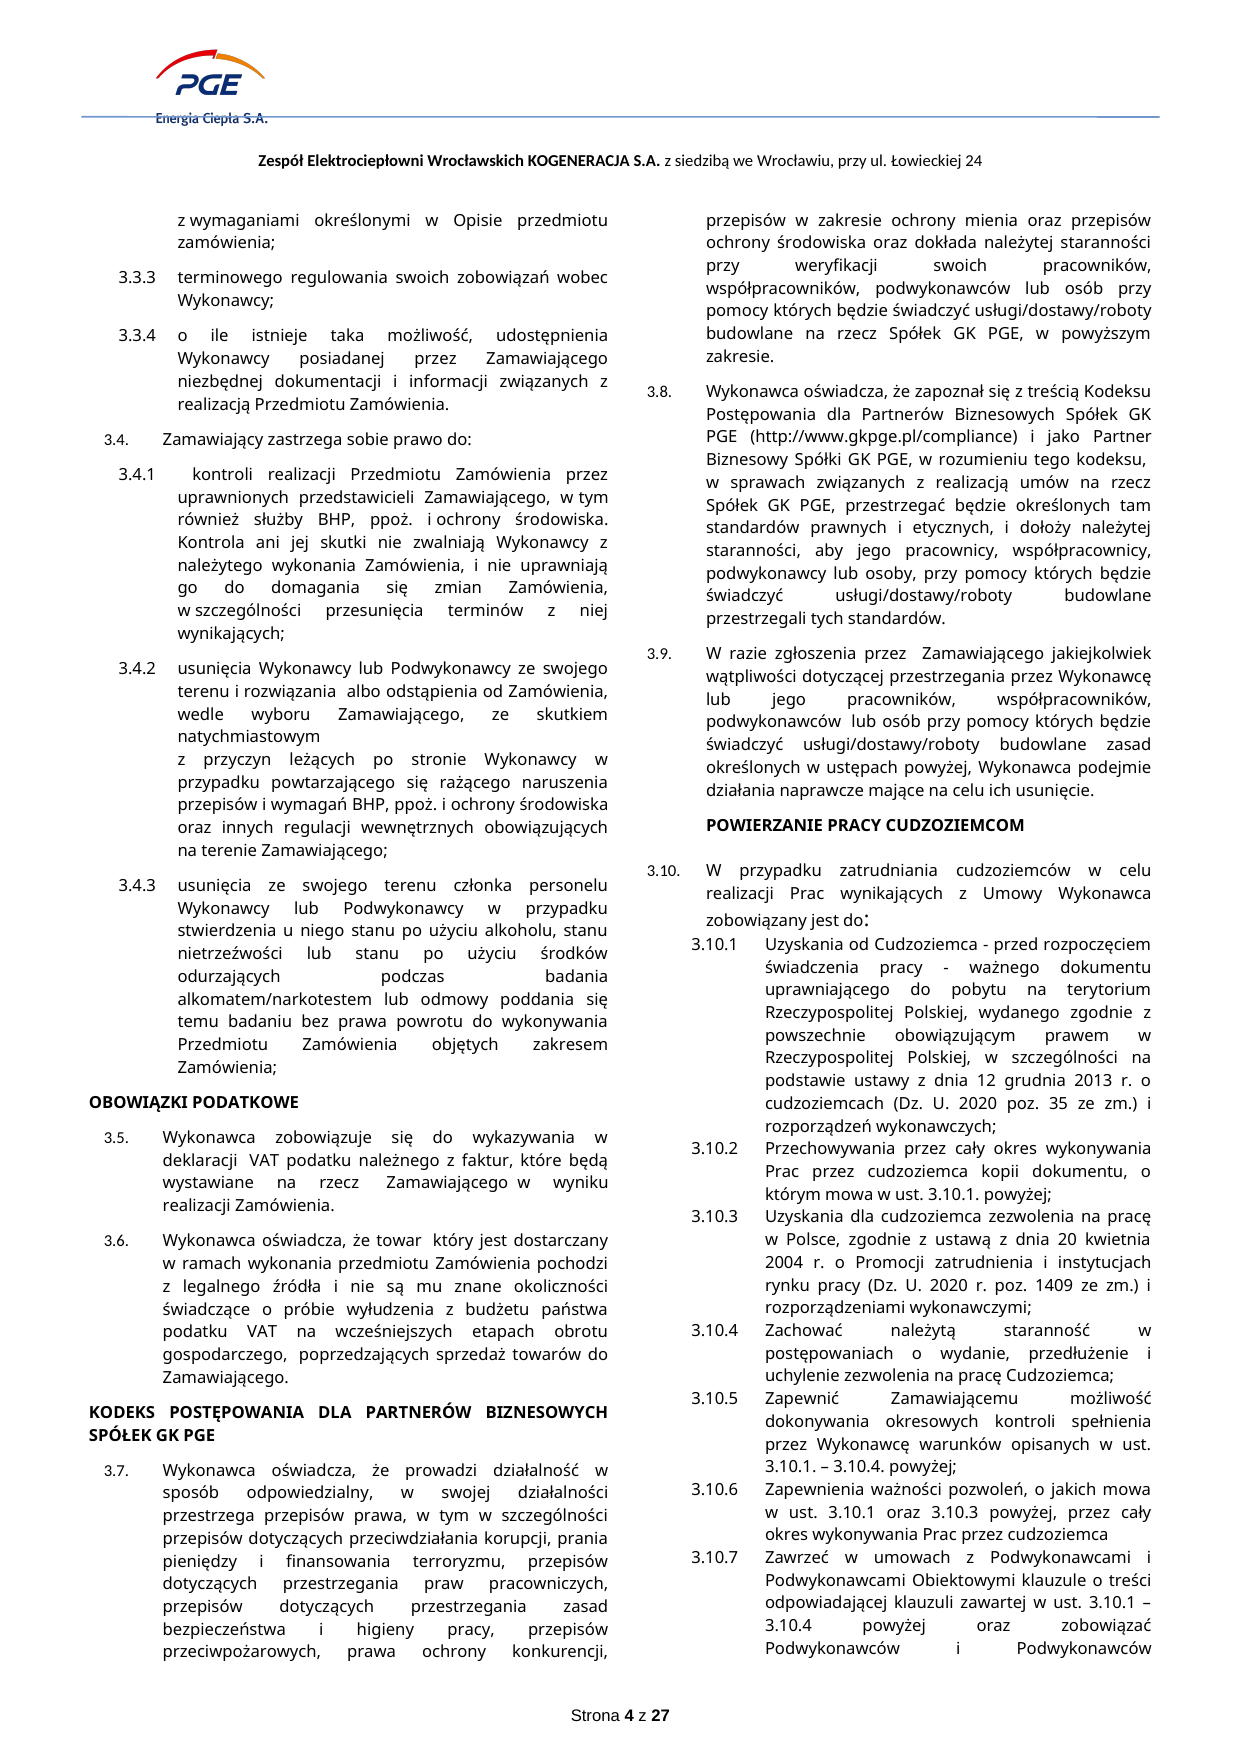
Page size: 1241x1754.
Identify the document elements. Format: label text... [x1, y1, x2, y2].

picture [130, 29, 291, 116]
subtitle Zamawiający zastrzega sobie prawo do: [103, 427, 608, 450]
subtitle Wykonawca oświadcza, że towar który jest dostarczany w ramach wykonania przedmiotu Zamówienia pochodzi z legalnego źródła i nie są mu znane okoliczności świadczące o próbie wyłudzenia z budżetu państwa podatku VAT na wcześniejszych etapach obrotu gospodarczego, poprzedzających sprzedaż towarów do Zamawiającego. [103, 1229, 608, 1388]
subtitle o ile istnieje taka możliwość, udostępnienia Wykonawcy posiadanej przez Zamawiającego niezbędnej dokumentacji i informacji związanych z realizacją Przedmiotu Zamówienia. [118, 324, 608, 415]
text KODEKS POSTĘPOWANIA DLA PARTNERÓW BIZNESOWYCH SPÓŁEK GK PGE [89, 1400, 608, 1446]
subtitle Zachować należytą staranność w postępowaniach o wydanie, przedłużenie i uchylenie zezwolenia na pracę Cudzoziemca; [691, 1319, 1152, 1387]
subtitle kontroli realizacji Przedmiotu Zamówienia przez uprawnionych przedstawicieli Zamawiającego, w tym również służby BHP, ppoż. i ochrony środowiska. Kontrola ani jej skutki nie zwalniają Wykonawcy z należytego wykonania Zamówienia, i nie uprawniają go do domagania się zmian Zamówienia, w szczególności przesunięcia terminów z niej wynikających; [118, 462, 608, 644]
subtitle Uzyskania od Cudzoziemca - przed rozpoczęciem świadczenia pracy - ważnego dokumentu uprawniającego do pobytu na terytorium Rzeczypospolitej Polskiej, wydanego zgodnie z powszechnie obowiązującym prawem w Rzeczypospolitej Polskiej, w szczególności na podstawie ustawy z dnia 12 grudnia 2013 r. o cudzoziemcach (Dz. U. 2020 poz. 35 ze zm.) i rozporządzeń wykonawczych; [691, 933, 1152, 1137]
subtitle terminowego regulowania swoich zobowiązań wobec Wykonawcy; [118, 266, 608, 311]
subtitle W przypadku zatrudniania cudzoziemców w celu realizacji Prac wynikających z Umowy Wykonawca zobowiązany jest do: [647, 859, 1152, 933]
subtitle Wykonawca oświadcza, że zapoznał się z treścią Kodeksu Postępowania dla Partnerów Biznesowych Spółek GK PGE (http://www.gkpge.pl/compliance) i jako Partner Biznesowy Spółki GK PGE, w rozumieniu tego kodeksu, w sprawach związanych z realizacją umów na rzecz Spółek GK PGE, przestrzegać będzie określonych tam standardów prawnych i etycznych, i dołoży należytej staranności, aby jego pracownicy, współpracownicy, podwykonawcy lub osoby, przy pomocy których będzie świadczyć usługi/dostawy/roboty budowlane przestrzegali tych standardów. [647, 379, 1152, 629]
subtitle Wykonawca zobowiązuje się do wykazywania w deklaracji VAT podatku należnego z faktur, które będą wystawiane na rzecz Zamawiającego w wyniku realizacji Zamówienia. [103, 1126, 608, 1216]
subtitle usunięcia Wykonawcy lub Podwykonawcy ze swojego terenu i rozwiązania albo odstąpienia od Zamówienia, wedle wyboru Zamawiającego, ze skutkiem natychmiastowym z przyczyn leżących po stronie Wykonawcy w przypadku powtarzającego się rażącego naruszenia przepisów i wymagań BHP, ppoż. i ochrony środowiska oraz innych regulacji wewnętrznych obowiązujących na terenie Zamawiającego; [118, 657, 608, 861]
subtitle Wykonawca oświadcza, że prowadzi działalność w sposób odpowiedzialny, w swojej działalności przestrzega przepisów prawa, w tym w szczególności przepisów dotyczących przeciwdziałania korupcji, prania pieniędzy i finansowania terroryzmu, przepisów dotyczących przestrzegania praw pracowniczych, przepisów dotyczących przestrzegania zasad bezpieczeństwa i higieny pracy, przepisów przeciwpożarowych, prawa ochrony konkurencji, przepisów w zakresie ochrony mienia oraz przepisów ochrony środowiska oraz dokłada należytej staranności przy weryfikacji swoich pracowników, współpracowników, podwykonawców lub osób przy pomocy których będzie świadczyć usługi/dostawy/roboty budowlane na rzecz Spółek GK PGE, w powyższym zakresie. [103, 1458, 608, 1663]
subtitle Uzyskania dla cudzoziemca zezwolenia na pracę w Polsce, zgodnie z ustawą z dnia 20 kwietnia 2004 r. o Promocji zatrudnienia i instytucjach rynku pracy (Dz. U. 2020 r. poz. 1409 ze zm.) i rozporządzeniami wykonawczymi; [691, 1205, 1152, 1319]
picture [130, 118, 291, 152]
text POWIERZANIE PRACY CUDZOZIEMCOM [632, 813, 1152, 836]
text OBOWIĄZKI PODATKOWE [89, 1090, 608, 1113]
subtitle usunięcia ze swojego terenu członka personelu Wykonawcy lub Podwykonawcy w przypadku stwierdzenia u niego stanu po użyciu alkoholu, stanu nietrzeźwości lub stanu po użyciu środków odurzających podczas badania alkomatem/narkotestem lub odmowy poddania się temu badaniu bez prawa powrotu do wykonywania Przedmiotu Zamówienia objętych zakresem Zamówienia; [118, 873, 608, 1078]
subtitle Zapewnić Zamawiającemu możliwość dokonywania okresowych kontroli spełnienia przez Wykonawcę warunków opisanych w ust. 3.10.1. – 3.10.4. powyżej; [691, 1387, 1152, 1478]
subtitle W razie zgłoszenia przez Zamawiającego jakiejkolwiek wątpliwości dotyczącej przestrzegania przez Wykonawcę lub jego pracowników, współpracowników, podwykonawców lub osób przy pomocy których będzie świadczyć usługi/dostawy/roboty budowlane zasad określonych w ustępach powyżej, Wykonawca podejmie działania naprawcze mające na celu ich usunięcie. [647, 642, 1152, 801]
subtitle Wykonawca oświadcza, że prowadzi działalność w sposób odpowiedzialny, w swojej działalności przestrzega przepisów prawa, w tym w szczególności przepisów dotyczących przeciwdziałania korupcji, prania pieniędzy i finansowania terroryzmu, przepisów dotyczących przestrzegania praw pracowniczych, przepisów dotyczących przestrzegania zasad bezpieczeństwa i higieny pracy, przepisów przeciwpożarowych, prawa ochrony konkurencji, przepisów w zakresie ochrony mienia oraz przepisów ochrony środowiska oraz dokłada należytej staranności przy weryfikacji swoich pracowników, współpracowników, podwykonawców lub osób przy pomocy których będzie świadczyć usługi/dostawy/roboty budowlane na rzecz Spółek GK PGE, w powyższym zakresie. [647, 208, 1152, 367]
subtitle Przechowywania przez cały okres wykonywania Prac przez cudzoziemca kopii dokumentu, o którym mowa w ust. 3.10.1. powyżej; [691, 1137, 1152, 1205]
subtitle Zapewnienia ważności pozwoleń, o jakich mowa w ust. 3.10.1 oraz 3.10.3 powyżej, przez cały okres wykonywania Prac przez cudzoziemca [691, 1478, 1152, 1546]
